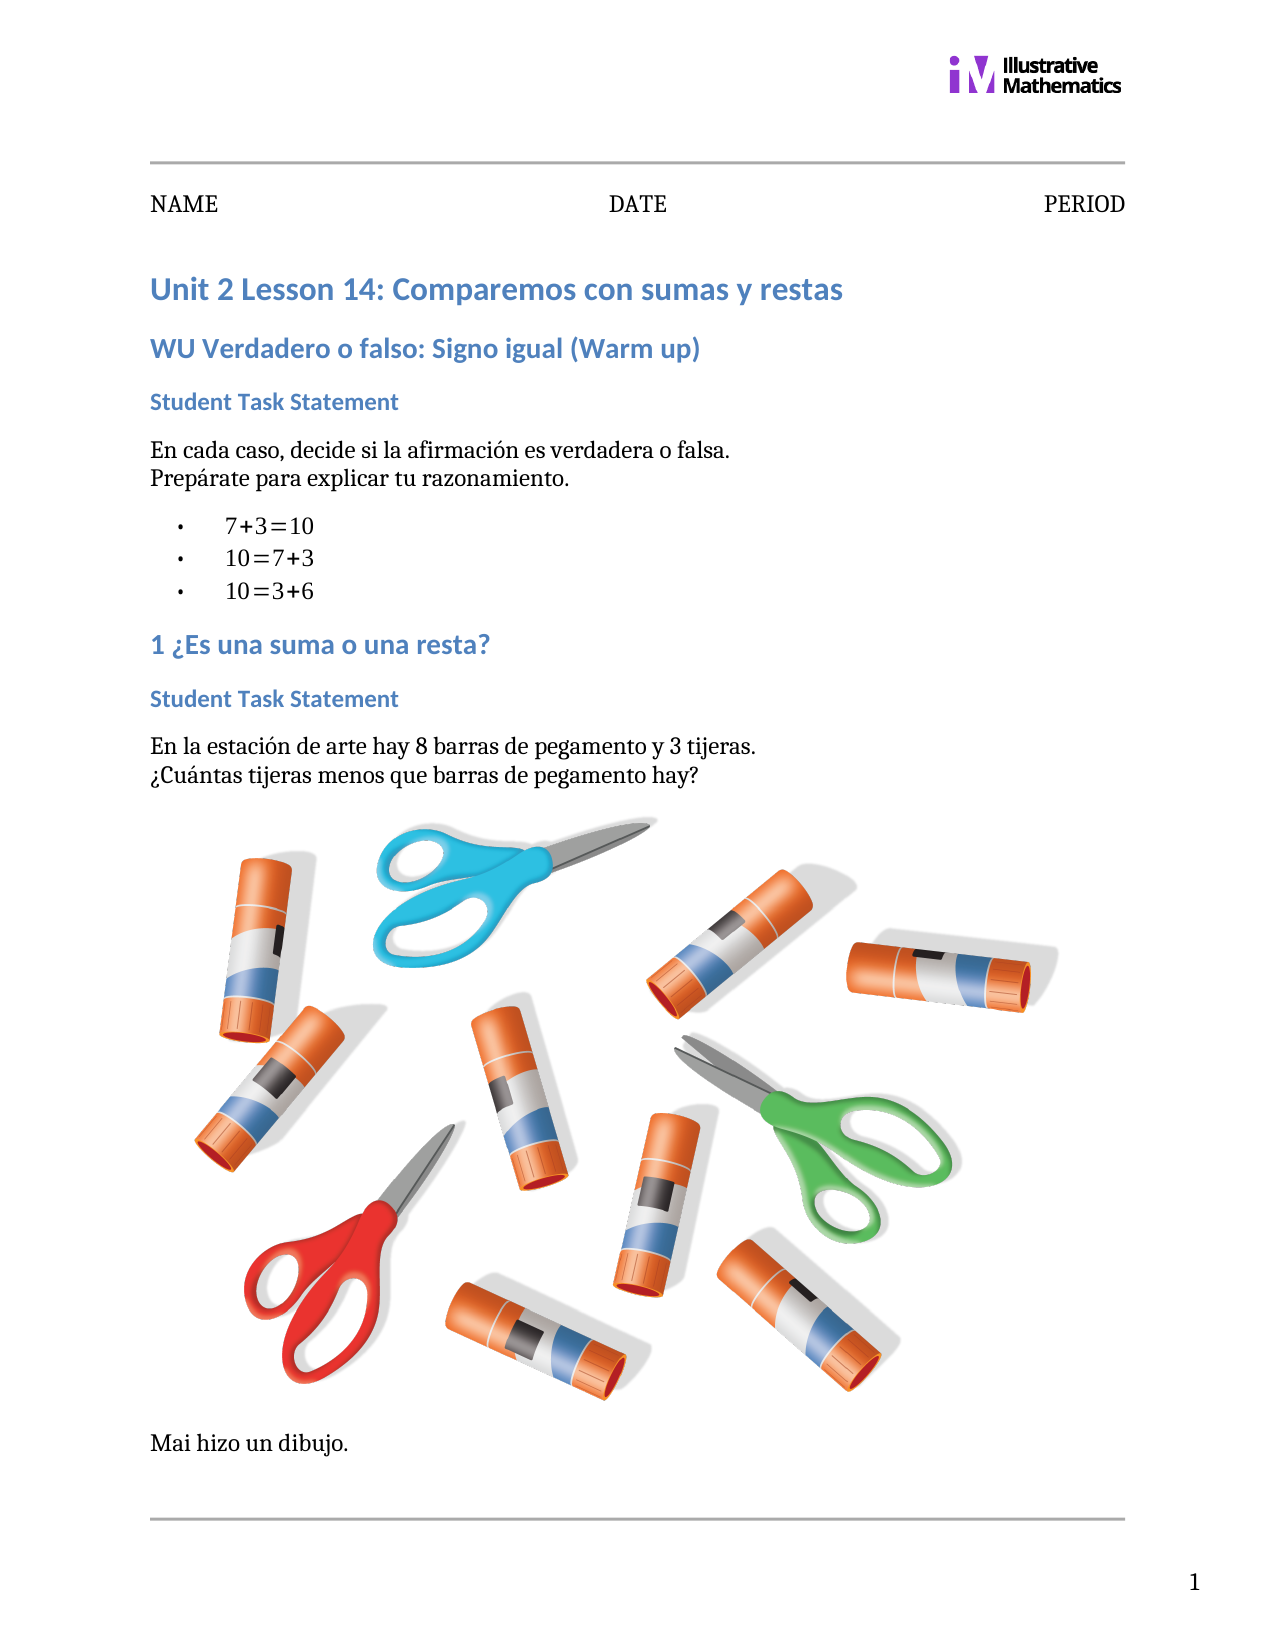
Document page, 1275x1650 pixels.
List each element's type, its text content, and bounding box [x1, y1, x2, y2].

subtitle Unit 2 Lesson 14: Comparemos con sumas y restas [150, 268, 1125, 309]
subtitle Student Task Statement [150, 683, 1125, 713]
text En la estación de arte hay 8 barras de pegamento y 3 tijeras. ¿Cuántas tijeras menos que barras de pegamento hay? [150, 732, 1125, 790]
text En cada caso, decide si la afirmación es verdadera o falsa. Prepárate para explicar tu razonamiento. [150, 436, 1125, 493]
text Mai hizo un dibujo. [150, 1429, 1125, 1458]
subtitle WU Verdadero o falso: Signo igual (Warm up) [150, 330, 1125, 366]
subtitle Student Task Statement [150, 386, 1125, 417]
picture [949, 55, 1121, 93]
subtitle 1 ¿Es una suma o una resta? [150, 626, 1125, 662]
picture [168, 808, 1072, 1411]
